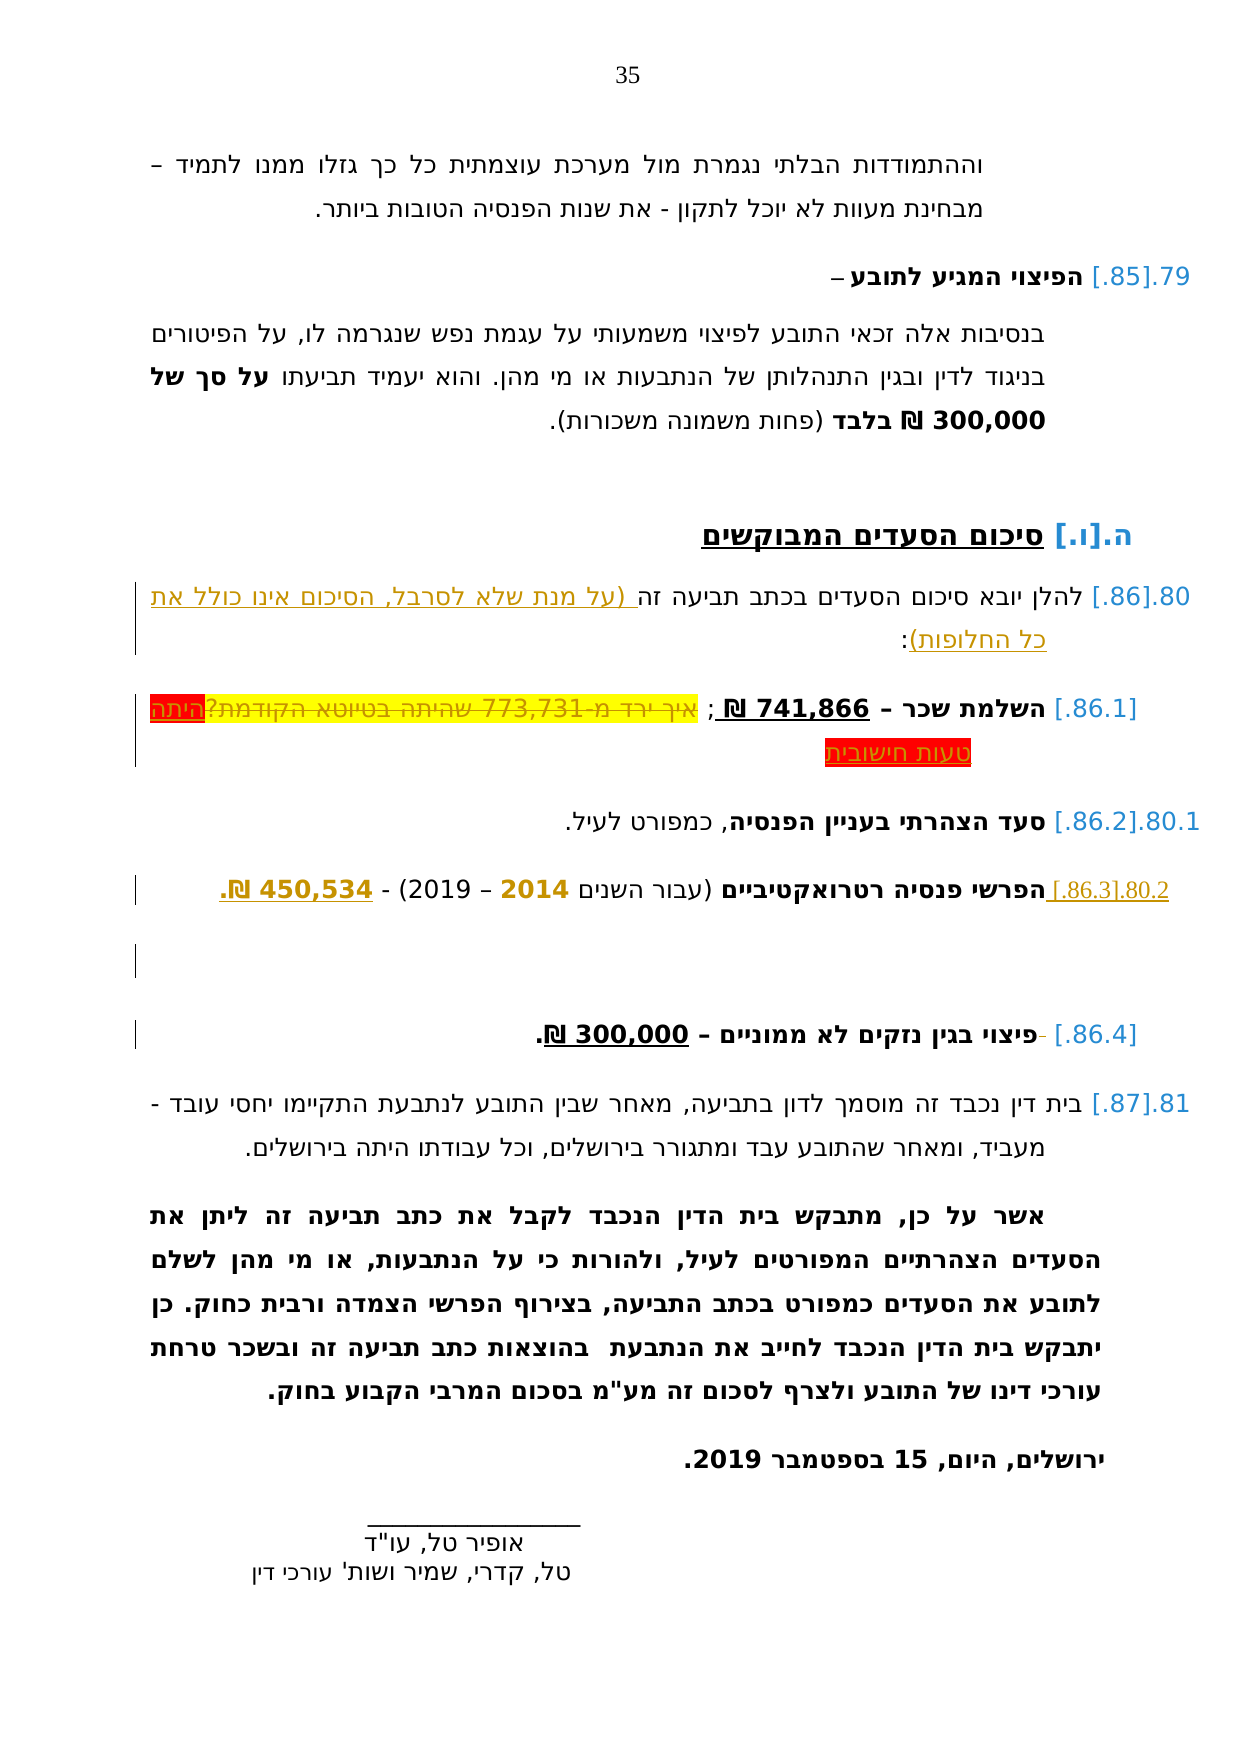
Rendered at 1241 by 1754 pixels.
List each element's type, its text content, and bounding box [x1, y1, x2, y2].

text אשר על כן, מתבקש בית הדין הנכבד לקבל את כתב תביעה זה ליתן את הסעדים הצהרתיים המפורטים לעיל, ולהורות כי על הנתבעות, או מי מהן לשלם לתובע את הסעדים כמפורט בכתב התביעה, בצירוף הפרשי הצמדה ורבית כחוק. כן יתבקש בית הדין הנכבד לחייב את הנתבעת בהוצאות כתב תביעה זה ובשכר טרחת עורכי דינו של התובע ולצרף לסכום זה מע"מ בסכום המרבי הקבוע בחוק. [150, 1202, 1102, 1406]
text ירושלים, היום, 15 בספטמבר 2019. [150, 1445, 1105, 1474]
text טל, קדרי, שמיר ושות' עורכי דין [150, 1557, 1096, 1586]
text _________________ אופיר טל, עו"ד [150, 1498, 1096, 1557]
list הפרשי פנסיה רטרואקטיביים (עבור השנים 2014 – 2019) - 450,534 ₪. [150, 875, 1046, 905]
list פיצוי בגין נזקים לא ממוניים – 300,000 ₪. [150, 1020, 1046, 1049]
subtitle סיכום הסעדים המבוקשים [150, 518, 1088, 552]
list השלמת שכר – 741,866 ₪ ; [150, 694, 1046, 767]
list הפיצוי המגיע לתובע – [150, 262, 1084, 292]
list להלן יובא סיכום הסעדים בכתב תביעה זה: [150, 582, 1084, 654]
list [150, 150, 1041, 223]
text בנסיבות אלה זכאי התובע לפיצוי משמעותי על עגמת נפש שנגרמה לו, על הפיטורים בניגוד לדין ובגין התנהלותן של הנתבעות או מי מהן. והוא יעמיד תביעתו על סך של 300,000 ₪ בלבד (פחות משמונה משכורות). [150, 319, 1046, 436]
list בית דין נכבד זה מוסמך לדון בתביעה, מאחר שבין התובע לנתבעת התקיימו יחסי עובד - מעביד, ומאחר שהתובע עבד ומתגורר בירושלים, וכל עבודתו היתה בירושלים. [150, 1089, 1084, 1162]
list סעד הצהרתי בעניין הפנסיה, כמפורט לעיל. [150, 807, 1046, 836]
